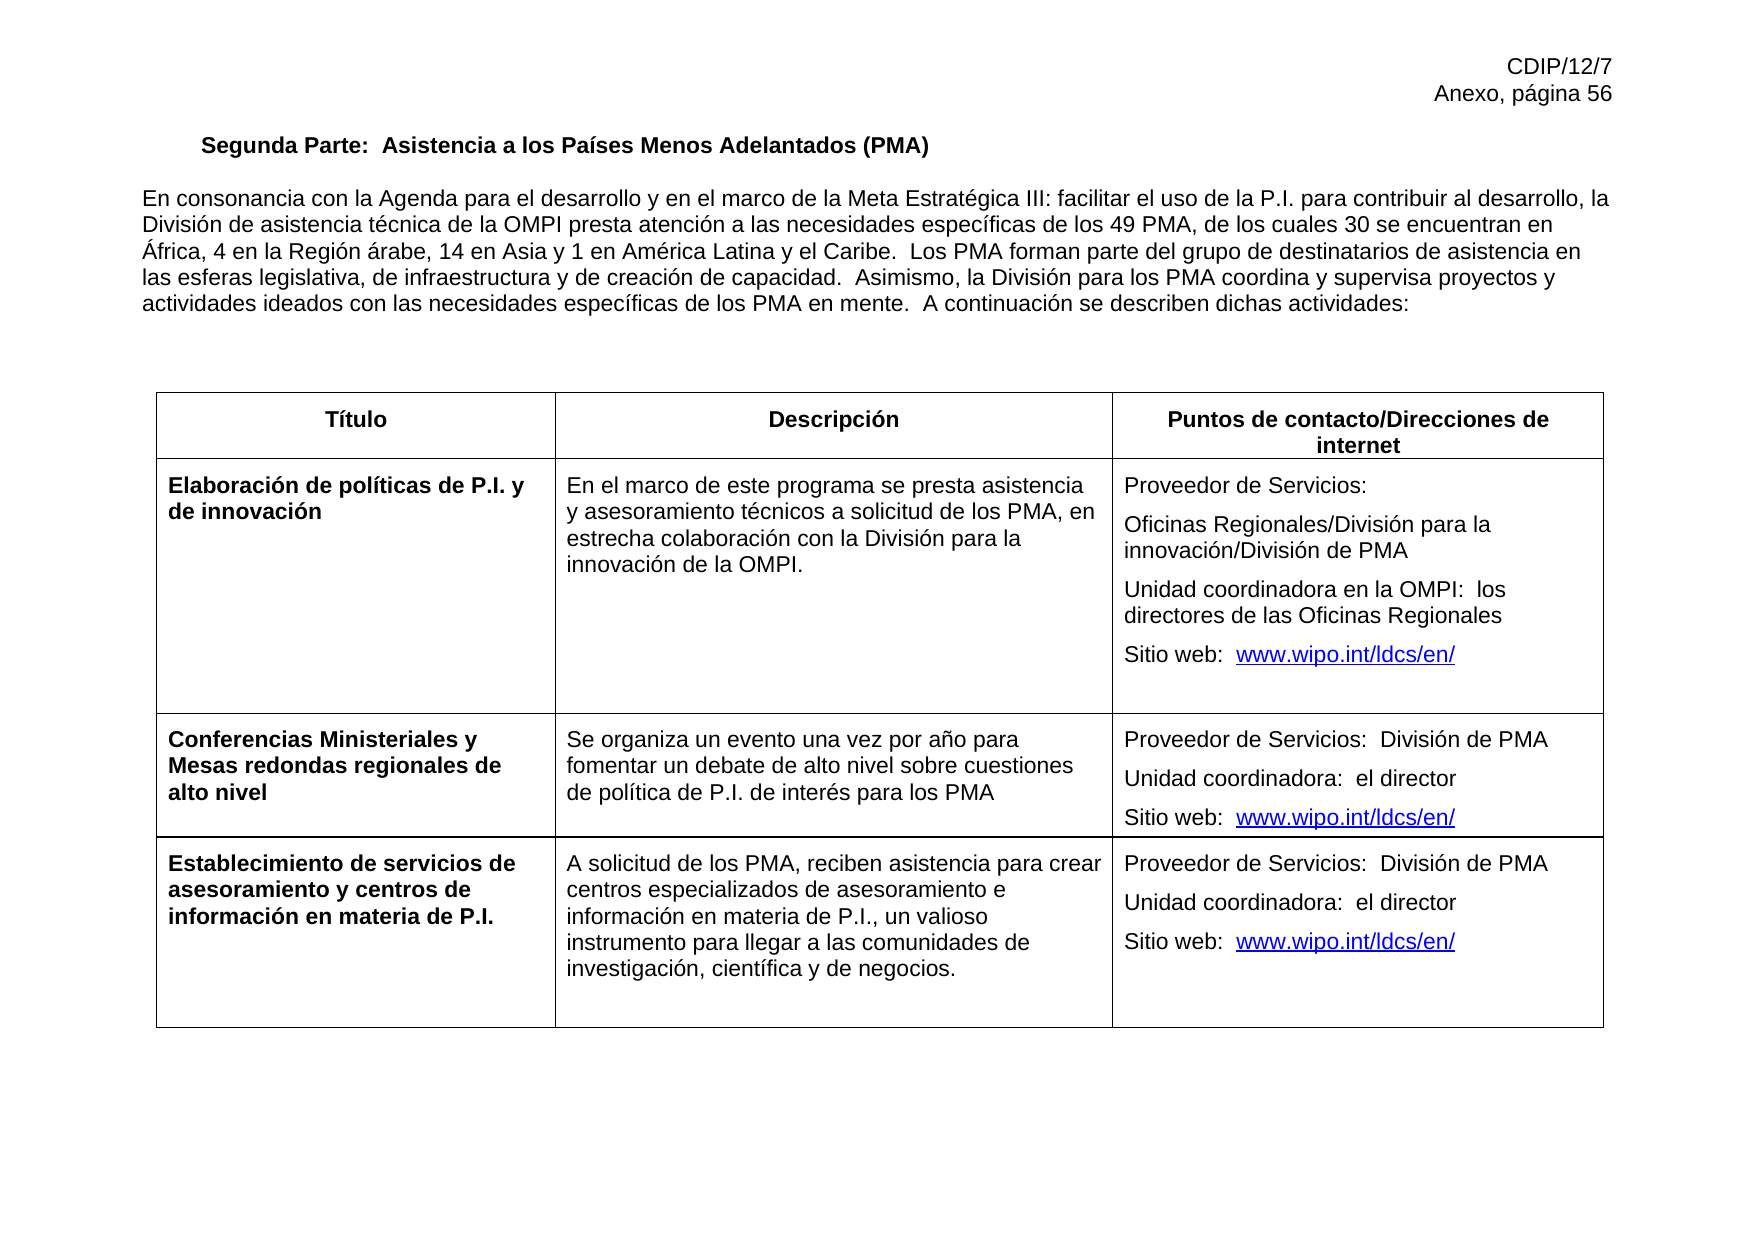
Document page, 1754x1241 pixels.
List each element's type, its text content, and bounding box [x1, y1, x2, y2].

table_cell Elaboración de políticas de P.I. y de innovación [157, 459, 555, 712]
table_cell Conferencias Ministeriales y Mesas redondas regionales de alto nivel [157, 714, 555, 836]
table_cell Proveedor de Servicios: División de PMA Unidad coordinadora: el director Sitio web: www.wipo.int/ldcs/en/ [1113, 838, 1603, 1027]
table_header Descripción [556, 393, 1112, 458]
table_cell Proveedor de Servicios: Oficinas Regionales/División para la innovación/División de PMA Unidad coordinadora en la OMPI: los directores de las Oficinas Regionales Sitio web: www.wipo.int/ldcs/en/ [1113, 459, 1603, 712]
table_cell Se organiza un evento una vez por año para fomentar un debate de alto nivel sobre cuestiones de política de P.I. de interés para los PMA [556, 714, 1112, 836]
table_header Puntos de contacto/Direcciones de internet [1113, 393, 1603, 458]
table_header Título [157, 393, 555, 458]
table_cell En el marco de este programa se presta asistencia y asesoramiento técnicos a solicitud de los PMA, en estrecha colaboración con la División para la innovación de la OMPI. [556, 459, 1112, 712]
text Segunda Parte: Asistencia a los Países Menos Adelantados (PMA) [201, 132, 1612, 158]
table_cell A solicitud de los PMA, reciben asistencia para crear centros especializados de asesoramiento e información en materia de P.I., un valioso instrumento para llegar a las comunidades de investigación, científica y de negocios. [556, 838, 1112, 1027]
table_cell Proveedor de Servicios: División de PMA Unidad coordinadora: el director Sitio web: www.wipo.int/ldcs/en/ [1113, 714, 1603, 836]
text En consonancia con la Agenda para el desarrollo y en el marco de la Meta Estratégica III: facilitar el uso de la P.I. para contribuir al desarrollo, la División de asistencia técnica de la OMPI presta atención a las necesidades específicas de los 49 PMA, de los cuales 30 se encuentran en África, 4 en la Región árabe, 14 en Asia y 1 en América Latina y el Caribe. Los PMA forman parte del grupo de destinatarios de asistencia en las esferas legislativa, de infraestructura y de creación de capacidad. Asimismo, la División para los PMA coordina y supervisa proyectos y actividades ideados con las necesidades específicas de los PMA en mente. A continuación se describen dichas actividades: [142, 185, 1612, 317]
table_cell Establecimiento de servicios de asesoramiento y centros de información en materia de P.I. [157, 838, 555, 1027]
